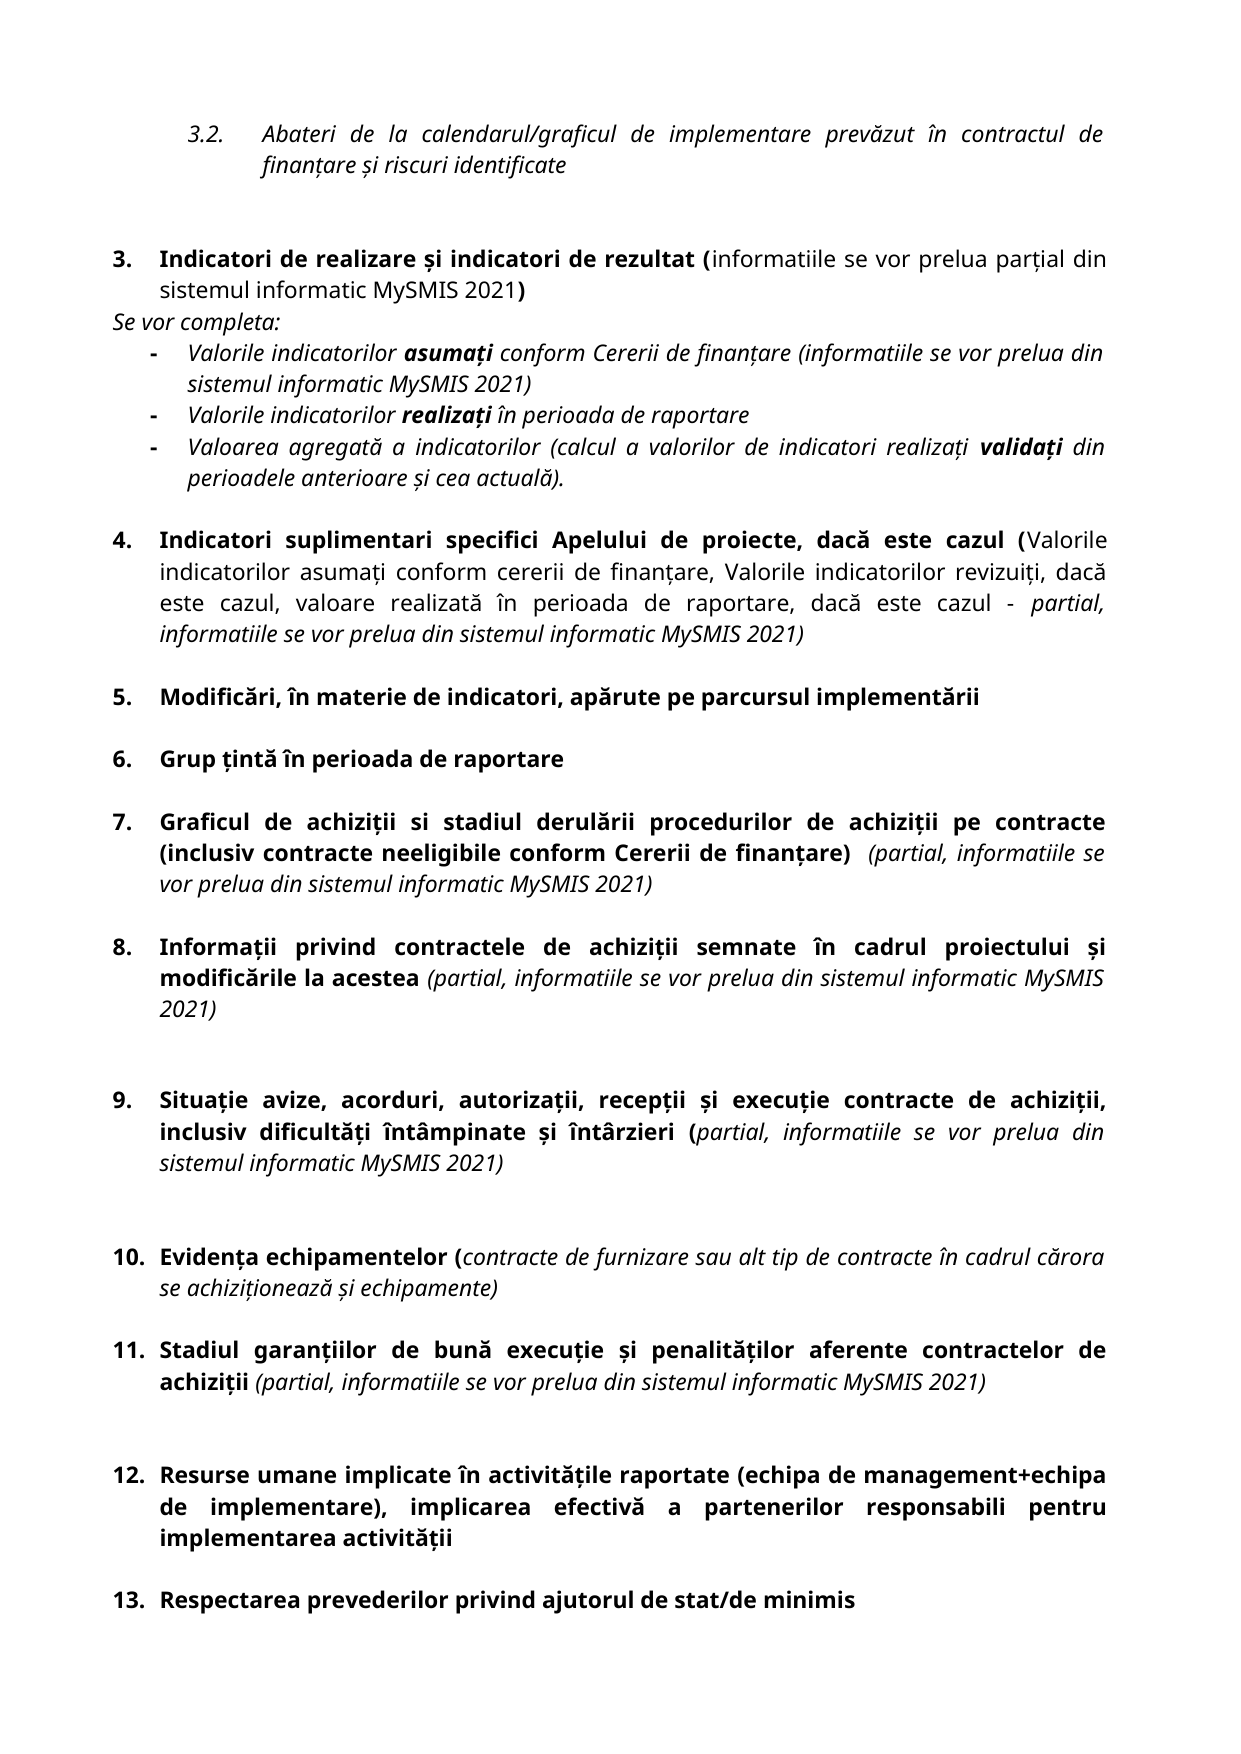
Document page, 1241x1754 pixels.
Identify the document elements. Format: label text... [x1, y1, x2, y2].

text Se vor completa: [112, 306, 1107, 337]
list Respectarea prevederilor privind ajutorul de stat/de minimis [112, 1584, 1107, 1616]
list Valoarea agregată a indicatorilor (calcul a valorilor de indicatori realizați validați din perioadele anterioare și cea actuală). [150, 431, 1107, 493]
list Grup țintă în perioada de raportare [112, 743, 1107, 774]
list Indicatori de realizare și indicatori de rezultat (informatiile se vor prelua parțial din sistemul informatic MySMIS 2021) [112, 243, 1107, 306]
list Informații privind contractele de achiziții semnate în cadrul proiectului și modificările la acestea (partial, informatiile se vor prelua din sistemul informatic MySMIS 2021) [112, 931, 1107, 1024]
list Indicatori suplimentari specifici Apelului de proiecte, dacă este cazul (Valorile indicatorilor asumați conform cererii de finanțare, Valorile indicatorilor revizuiți, dacă este cazul, valoare realizată în perioada de raportare, dacă este cazul - partial, informatiile se vor prelua din sistemul informatic MySMIS 2021) [112, 524, 1107, 649]
list Resurse umane implicate în activitățile raportate (echipa de management+echipa de implementare), implicarea efectivă a partenerilor responsabili pentru implementarea activității [112, 1459, 1107, 1553]
list Graficul de achiziții si stadiul derulării procedurilor de achiziții pe contracte (inclusiv contracte neeligibile conform Cererii de finanțare) (partial, informatiile se vor prelua din sistemul informatic MySMIS 2021) [112, 806, 1107, 899]
list Modificări, în materie de indicatori, apărute pe parcursul implementării [112, 681, 1107, 712]
list Valorile indicatorilor realizați în perioada de raportare [150, 399, 1107, 431]
list Abateri de la calendarul/graficul de implementare prevăzut în contractul de finanțare și riscuri identificate [187, 118, 1107, 181]
list Valorile indicatorilor asumați conform Cererii de finanțare (informatiile se vor prelua din sistemul informatic MySMIS 2021) [150, 337, 1107, 399]
list Situație avize, acorduri, autorizații, recepții și execuție contracte de achiziții, inclusiv dificultăți întâmpinate și întârzieri (partial, informatiile se vor prelua din sistemul informatic MySMIS 2021) [112, 1084, 1107, 1178]
list Stadiul garanțiilor de bună execuție și penalităților aferente contractelor de achiziții (partial, informatiile se vor prelua din sistemul informatic MySMIS 2021) [112, 1334, 1107, 1397]
list Evidența echipamentelor (contracte de furnizare sau alt tip de contracte în cadrul cărora se achiziționează și echipamente) [112, 1241, 1107, 1303]
